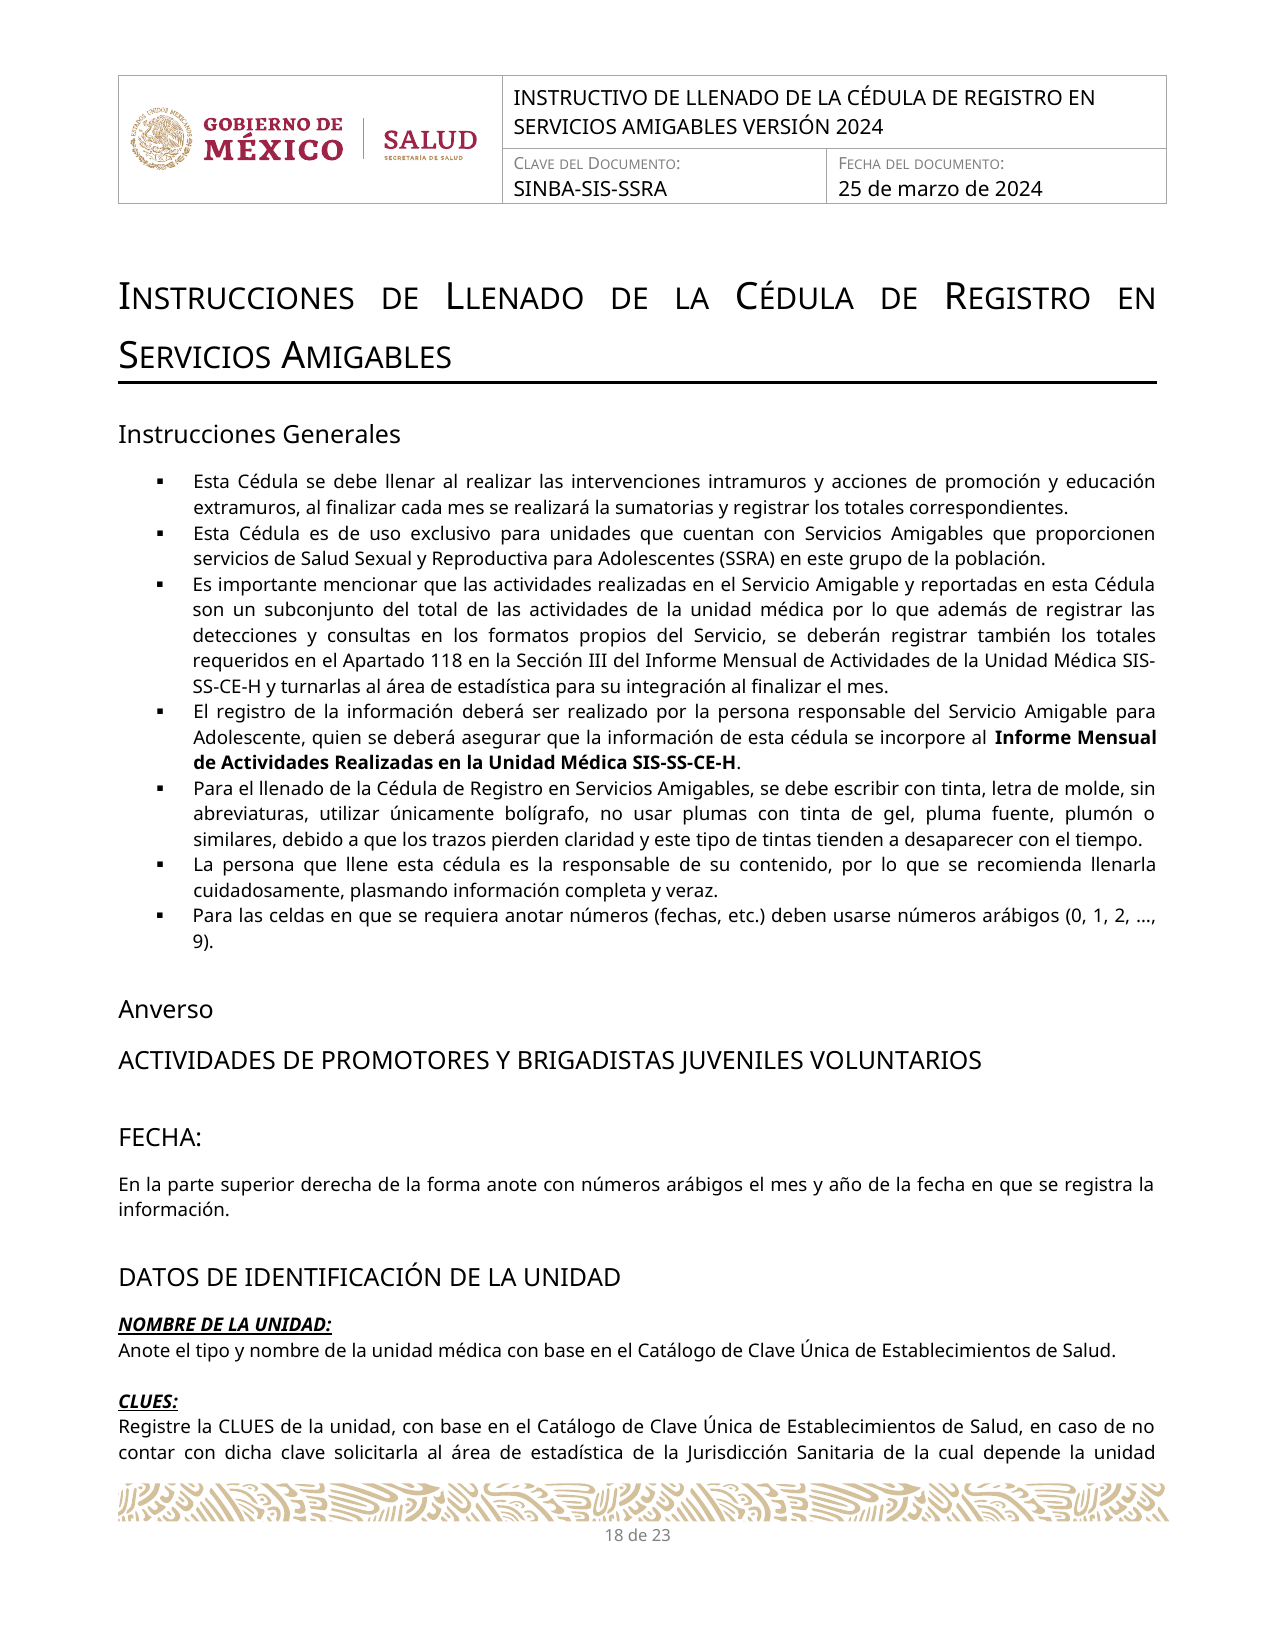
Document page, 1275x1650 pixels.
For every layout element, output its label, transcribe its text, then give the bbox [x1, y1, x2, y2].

subtitle DATOS DE IDENTIFICACIÓN DE LA UNIDAD [118, 1260, 1157, 1294]
list Esta Cédula se debe llenar al realizar las intervenciones intramuros y acciones de promoción y educación extramuros, al finalizar cada mes se realizará la sumatorias y registrar los totales correspondientes. [156, 469, 1157, 520]
subtitle Instrucciones Generales [118, 417, 1157, 451]
list La persona que llene esta cédula es la responsable de su contenido, por lo que se recomienda llenarla cuidadosamente, plasmando información completa y veraz. [156, 852, 1157, 903]
subtitle Instrucciones de Llenado de la Cédula de Registro en Servicios Amigables [118, 270, 1157, 381]
subtitle FECHA: [118, 1119, 1157, 1154]
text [118, 1413, 1157, 1464]
text En la parte superior derecha de la forma anote con números arábigos el mes y año de la fecha en que se registra la información. [118, 1171, 1157, 1222]
subtitle ACTIVIDADES DE PROMOTORES Y BRIGADISTAS JUVENILES VOLUNTARIOS [118, 1043, 1157, 1077]
text NOMBRE DE LA UNIDAD: [118, 1311, 1157, 1337]
text CLUES: [118, 1388, 1157, 1413]
text Anote el tipo y nombre de la unidad médica con base en el Catálogo de Clave Única de Establecimientos de Salud. [118, 1337, 1157, 1362]
list Para el llenado de la Cédula de Registro en Servicios Amigables, se debe escribir con tinta, letra de molde, sin abreviaturas, utilizar únicamente bolígrafo, no usar plumas con tinta de gel, pluma fuente, plumón o similares, debido a que los trazos pierden claridad y este tipo de tintas tienden a desaparecer con el tiempo. [156, 775, 1157, 852]
subtitle Anverso [118, 991, 1157, 1025]
list Para las celdas en que se requiera anotar números (fechas, etc.) deben usarse números arábigos (0, 1, 2, …, 9). [155, 903, 1157, 954]
list Es importante mencionar que las actividades realizadas en el Servicio Amigable y reportadas en esta Cédula son un subconjunto del total de las actividades de la unidad médica por lo que además de registrar las detecciones y consultas en los formatos propios del Servicio, se deberán registrar también los totales requeridos en el Apartado 118 en la Sección III del Informe Mensual de Actividades de la Unidad Médica SIS-SS-CE-H y turnarlas al área de estadística para su integración al finalizar el mes. [155, 571, 1157, 698]
list Esta Cédula es de uso exclusivo para unidades que cuentan con Servicios Amigables que proporcionen servicios de Salud Sexual y Reproductiva para Adolescentes (SSRA) en este grupo de la población. [156, 520, 1157, 571]
list El registro de la información deberá ser realizado por la persona responsable del Servicio Amigable para Adolescente, quien se deberá asegurar que la información de esta cédula se incorpore al Informe Mensual de Actividades Realizadas en la Unidad Médica SIS-SS-CE-H. [156, 698, 1157, 775]
